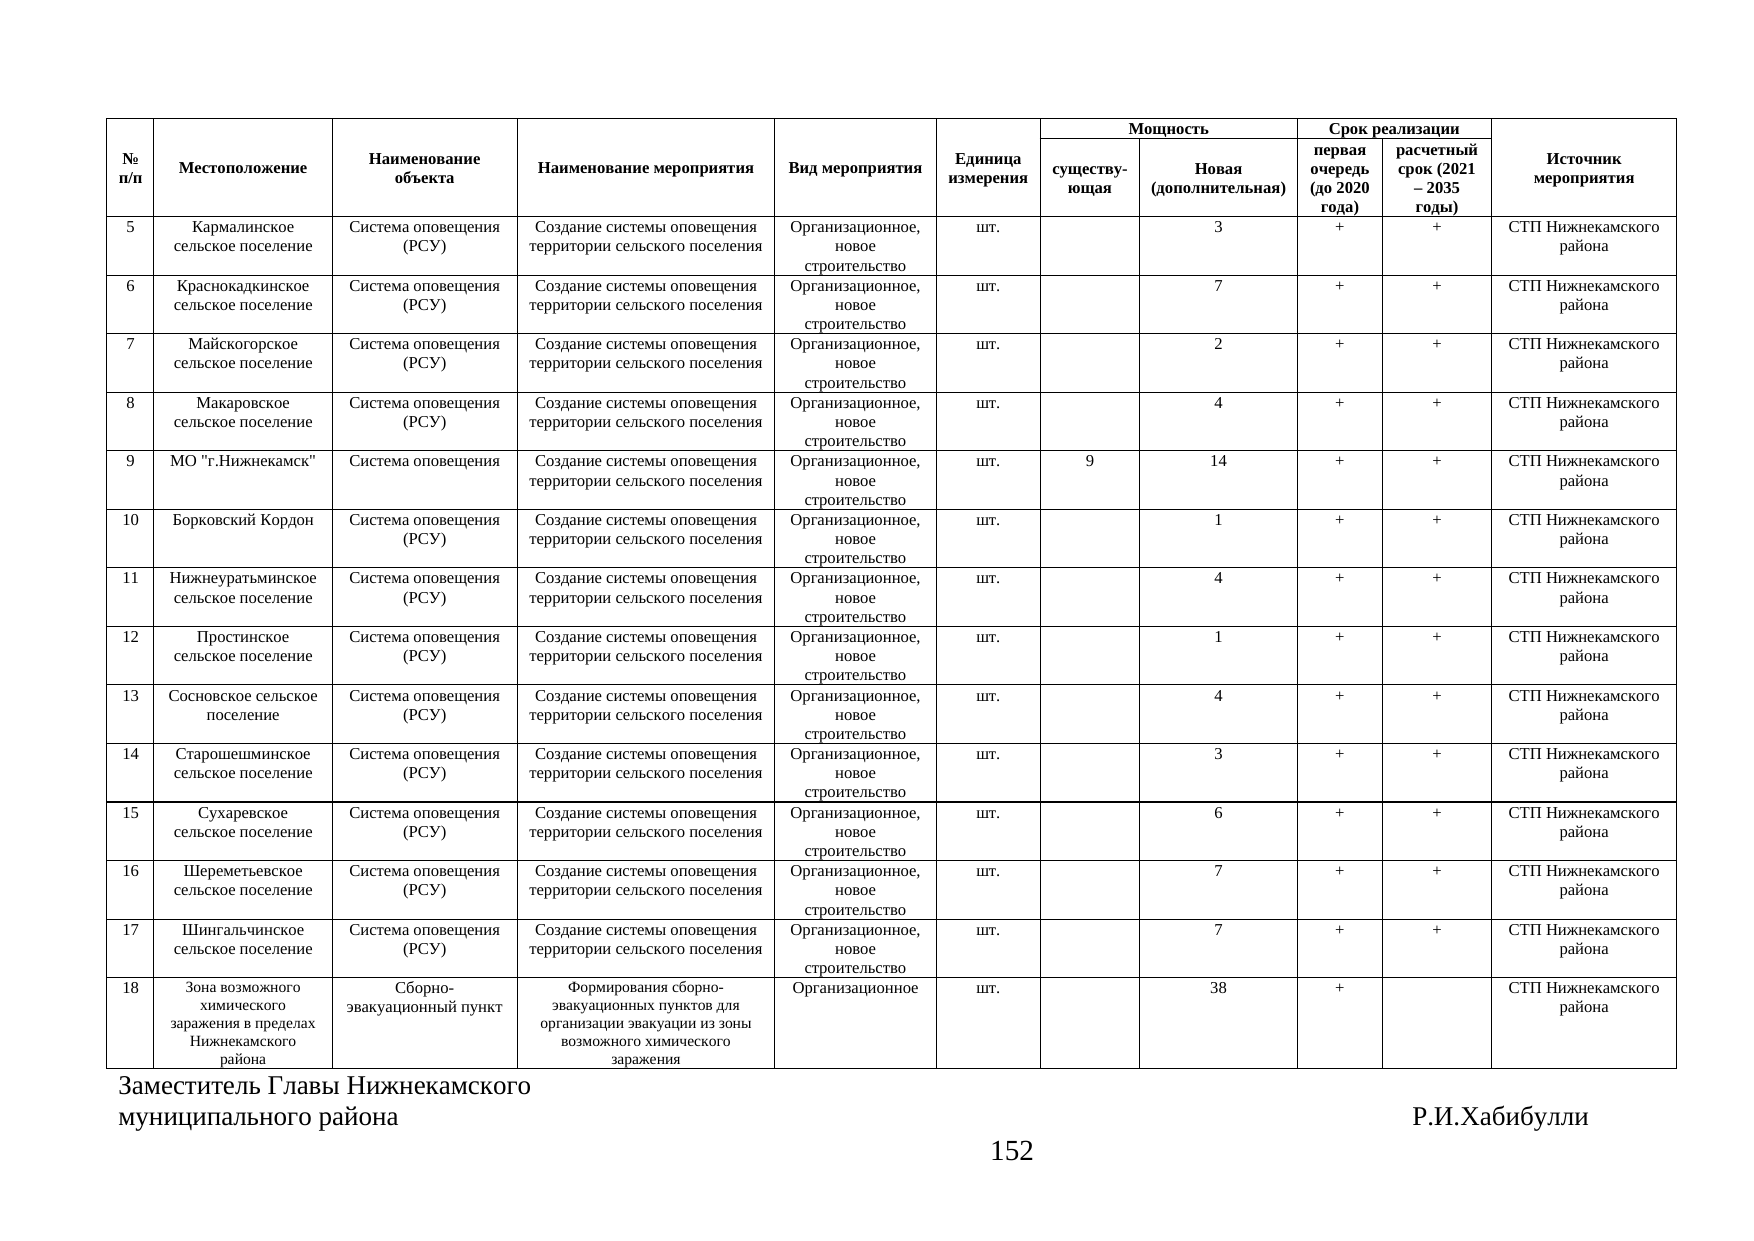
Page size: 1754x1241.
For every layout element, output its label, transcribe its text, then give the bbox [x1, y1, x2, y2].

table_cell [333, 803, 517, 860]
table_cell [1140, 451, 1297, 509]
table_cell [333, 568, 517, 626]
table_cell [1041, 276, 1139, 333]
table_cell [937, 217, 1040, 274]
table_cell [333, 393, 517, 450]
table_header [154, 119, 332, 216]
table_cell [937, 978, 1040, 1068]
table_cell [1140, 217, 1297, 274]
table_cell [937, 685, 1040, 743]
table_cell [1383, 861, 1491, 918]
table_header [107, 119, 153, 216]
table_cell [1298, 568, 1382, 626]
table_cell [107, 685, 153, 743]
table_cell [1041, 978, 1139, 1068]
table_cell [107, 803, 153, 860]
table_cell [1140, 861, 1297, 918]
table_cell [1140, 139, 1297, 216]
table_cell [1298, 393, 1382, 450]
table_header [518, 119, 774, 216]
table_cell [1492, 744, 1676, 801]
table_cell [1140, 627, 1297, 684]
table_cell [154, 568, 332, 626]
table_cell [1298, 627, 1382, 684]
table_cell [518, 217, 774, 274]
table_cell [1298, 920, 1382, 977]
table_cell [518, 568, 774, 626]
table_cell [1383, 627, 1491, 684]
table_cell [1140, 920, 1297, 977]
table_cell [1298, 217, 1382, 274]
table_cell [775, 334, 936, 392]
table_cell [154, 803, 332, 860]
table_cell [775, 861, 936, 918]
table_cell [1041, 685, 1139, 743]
text муниципального района Р.И.Хабибулли [118, 1100, 1665, 1131]
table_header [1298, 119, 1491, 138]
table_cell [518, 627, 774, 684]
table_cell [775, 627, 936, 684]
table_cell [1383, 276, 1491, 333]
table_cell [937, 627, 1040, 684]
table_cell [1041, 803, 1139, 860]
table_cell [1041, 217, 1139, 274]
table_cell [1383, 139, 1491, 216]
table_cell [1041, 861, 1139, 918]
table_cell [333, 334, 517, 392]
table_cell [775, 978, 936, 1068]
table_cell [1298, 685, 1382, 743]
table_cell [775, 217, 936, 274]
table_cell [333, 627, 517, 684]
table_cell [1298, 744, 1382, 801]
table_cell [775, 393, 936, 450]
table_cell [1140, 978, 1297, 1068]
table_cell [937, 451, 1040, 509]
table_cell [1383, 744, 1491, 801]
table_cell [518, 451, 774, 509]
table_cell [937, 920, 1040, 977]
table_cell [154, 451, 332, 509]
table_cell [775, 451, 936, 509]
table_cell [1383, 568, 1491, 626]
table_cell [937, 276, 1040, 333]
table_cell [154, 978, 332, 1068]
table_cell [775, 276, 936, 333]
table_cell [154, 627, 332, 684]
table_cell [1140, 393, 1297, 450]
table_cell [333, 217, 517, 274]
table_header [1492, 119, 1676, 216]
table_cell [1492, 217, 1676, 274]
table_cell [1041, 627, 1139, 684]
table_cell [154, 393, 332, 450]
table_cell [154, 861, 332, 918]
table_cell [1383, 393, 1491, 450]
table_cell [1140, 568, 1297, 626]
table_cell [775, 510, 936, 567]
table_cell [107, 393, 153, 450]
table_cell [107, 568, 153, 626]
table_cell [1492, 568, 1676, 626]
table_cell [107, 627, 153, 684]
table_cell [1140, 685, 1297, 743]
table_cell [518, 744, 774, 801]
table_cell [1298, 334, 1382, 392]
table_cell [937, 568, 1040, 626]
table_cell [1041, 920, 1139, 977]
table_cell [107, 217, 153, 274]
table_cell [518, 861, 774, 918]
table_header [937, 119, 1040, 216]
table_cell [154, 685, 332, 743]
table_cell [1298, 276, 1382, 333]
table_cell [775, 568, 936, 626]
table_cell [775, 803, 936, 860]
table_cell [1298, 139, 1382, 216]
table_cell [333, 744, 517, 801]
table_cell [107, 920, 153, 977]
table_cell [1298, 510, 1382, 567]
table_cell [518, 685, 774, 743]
text Заместитель Главы Нижнекамского [118, 1069, 1665, 1100]
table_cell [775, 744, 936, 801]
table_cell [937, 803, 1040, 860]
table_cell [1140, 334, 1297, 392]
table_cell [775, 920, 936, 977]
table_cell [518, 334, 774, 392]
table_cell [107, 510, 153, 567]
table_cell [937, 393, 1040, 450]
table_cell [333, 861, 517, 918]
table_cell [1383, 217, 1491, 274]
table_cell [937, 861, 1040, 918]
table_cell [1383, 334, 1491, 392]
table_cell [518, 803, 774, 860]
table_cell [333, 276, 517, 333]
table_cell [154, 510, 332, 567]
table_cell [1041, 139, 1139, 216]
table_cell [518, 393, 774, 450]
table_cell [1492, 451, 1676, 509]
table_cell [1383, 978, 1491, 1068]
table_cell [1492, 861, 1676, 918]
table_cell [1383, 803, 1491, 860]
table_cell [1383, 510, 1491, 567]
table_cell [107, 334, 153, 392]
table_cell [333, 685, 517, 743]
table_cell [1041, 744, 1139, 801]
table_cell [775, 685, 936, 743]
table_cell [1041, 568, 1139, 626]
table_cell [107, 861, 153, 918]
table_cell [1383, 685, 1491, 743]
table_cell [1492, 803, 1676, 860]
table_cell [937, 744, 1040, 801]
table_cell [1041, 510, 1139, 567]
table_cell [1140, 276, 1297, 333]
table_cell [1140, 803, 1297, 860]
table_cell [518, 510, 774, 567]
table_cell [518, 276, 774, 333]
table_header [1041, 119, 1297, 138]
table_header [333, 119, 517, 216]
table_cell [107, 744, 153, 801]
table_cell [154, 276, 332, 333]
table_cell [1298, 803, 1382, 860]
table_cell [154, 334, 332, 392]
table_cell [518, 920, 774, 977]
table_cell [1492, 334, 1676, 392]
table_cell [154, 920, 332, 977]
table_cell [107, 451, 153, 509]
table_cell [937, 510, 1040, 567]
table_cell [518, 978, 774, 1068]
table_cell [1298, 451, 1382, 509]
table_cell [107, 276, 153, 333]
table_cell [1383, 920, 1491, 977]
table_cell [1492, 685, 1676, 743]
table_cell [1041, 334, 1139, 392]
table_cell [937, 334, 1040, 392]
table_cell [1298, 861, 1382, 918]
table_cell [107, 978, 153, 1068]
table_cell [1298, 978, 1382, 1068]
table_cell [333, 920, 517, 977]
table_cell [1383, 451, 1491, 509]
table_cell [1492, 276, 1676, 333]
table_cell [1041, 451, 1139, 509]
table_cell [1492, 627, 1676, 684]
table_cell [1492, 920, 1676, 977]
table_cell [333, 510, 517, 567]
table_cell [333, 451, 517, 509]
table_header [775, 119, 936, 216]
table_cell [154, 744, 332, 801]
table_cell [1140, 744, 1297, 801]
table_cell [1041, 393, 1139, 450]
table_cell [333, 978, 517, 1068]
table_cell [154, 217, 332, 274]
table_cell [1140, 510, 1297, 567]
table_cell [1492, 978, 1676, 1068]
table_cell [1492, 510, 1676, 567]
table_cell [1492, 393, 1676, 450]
